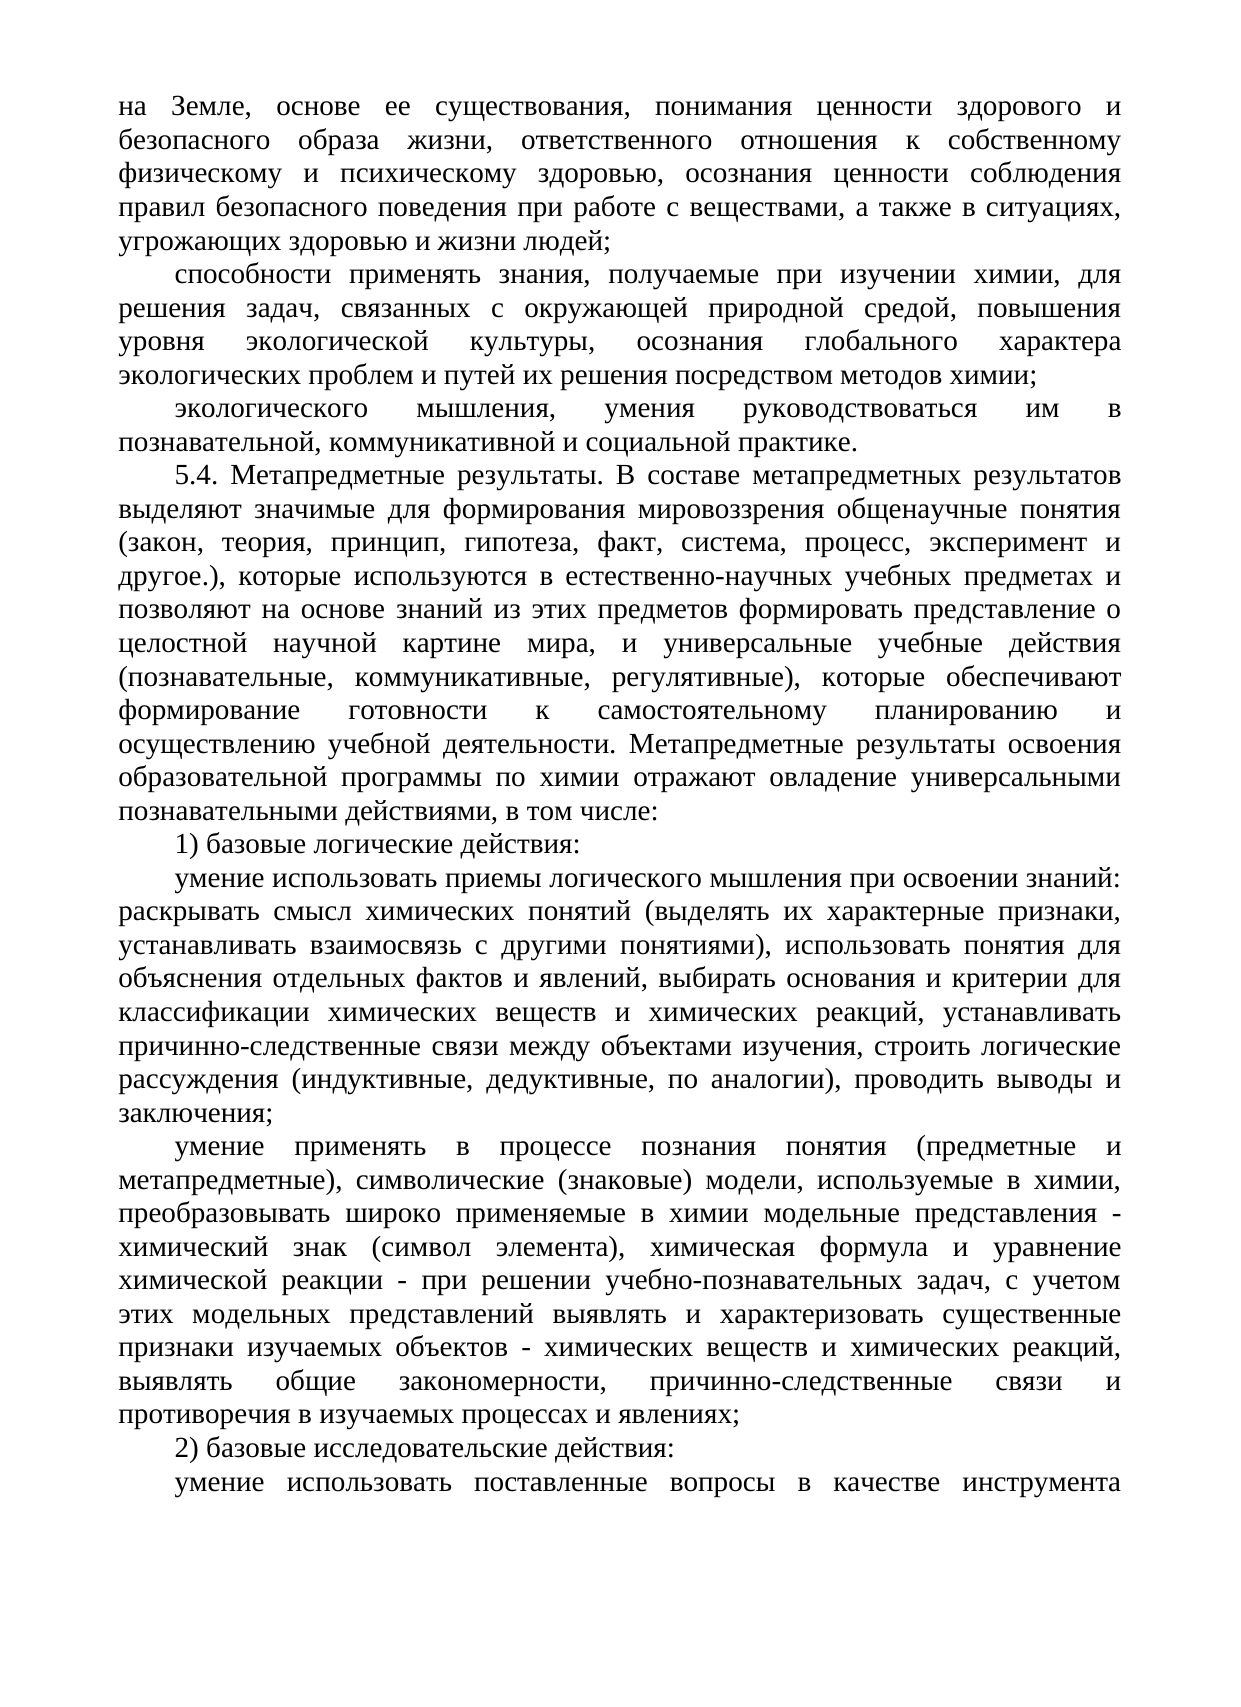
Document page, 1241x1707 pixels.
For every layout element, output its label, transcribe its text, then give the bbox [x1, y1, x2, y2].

text способности применять знания, получаемые при изучении химии, для решения задач, связанных с окружающей природной средой, повышения уровня экологической культуры, осознания глобального характера экологических проблем и путей их решения посредством методов химии; [118, 256, 1122, 390]
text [118, 1464, 1122, 1497]
text 1) базовые логические действия: [118, 826, 1122, 860]
text экологического мышления, умения руководствоваться им в познавательной, коммуникативной и социальной практике. [118, 390, 1122, 457]
text 2) базовые исследовательские действия: [118, 1430, 1122, 1464]
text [118, 88, 1122, 256]
text 5.4. Метапредметные результаты. В составе метапредметных результатов выделяют значимые для формирования мировоззрения общенаучные понятия (закон, теория, принцип, гипотеза, факт, система, процесс, эксперимент и другое.), которые используются в естественно-научных учебных предметах и позволяют на основе знаний из этих предметов формировать представление о целостной научной картине мира, и универсальные учебные действия (познавательные, коммуникативные, регулятивные), которые обеспечивают формирование готовности к самостоятельному планированию и осуществлению учебной деятельности. Метапредметные результаты освоения образовательной программы по химии отражают овладение универсальными познавательными действиями, в том числе: [118, 457, 1122, 826]
text умение использовать приемы логического мышления при освоении знаний: раскрывать смысл химических понятий (выделять их характерные признаки, устанавливать взаимосвязь с другими понятиями), использовать понятия для объяснения отдельных фактов и явлений, выбирать основания и критерии для классификации химических веществ и химических реакций, устанавливать причинно-следственные связи между объектами изучения, строить логические рассуждения (индуктивные, дедуктивные, по аналогии), проводить выводы и заключения; [118, 860, 1122, 1128]
text умение применять в процессе познания понятия (предметные и метапредметные), символические (знаковые) модели, используемые в химии, преобразовывать широко применяемые в химии модельные представления - химический знак (символ элемента), химическая формула и уравнение химической реакции - при решении учебно-познавательных задач, с учетом этих модельных представлений выявлять и характеризовать существенные признаки изучаемых объектов - химических веществ и химических реакций, выявлять общие закономерности, причинно-следственные связи и противоречия в изучаемых процессах и явлениях; [118, 1128, 1122, 1430]
